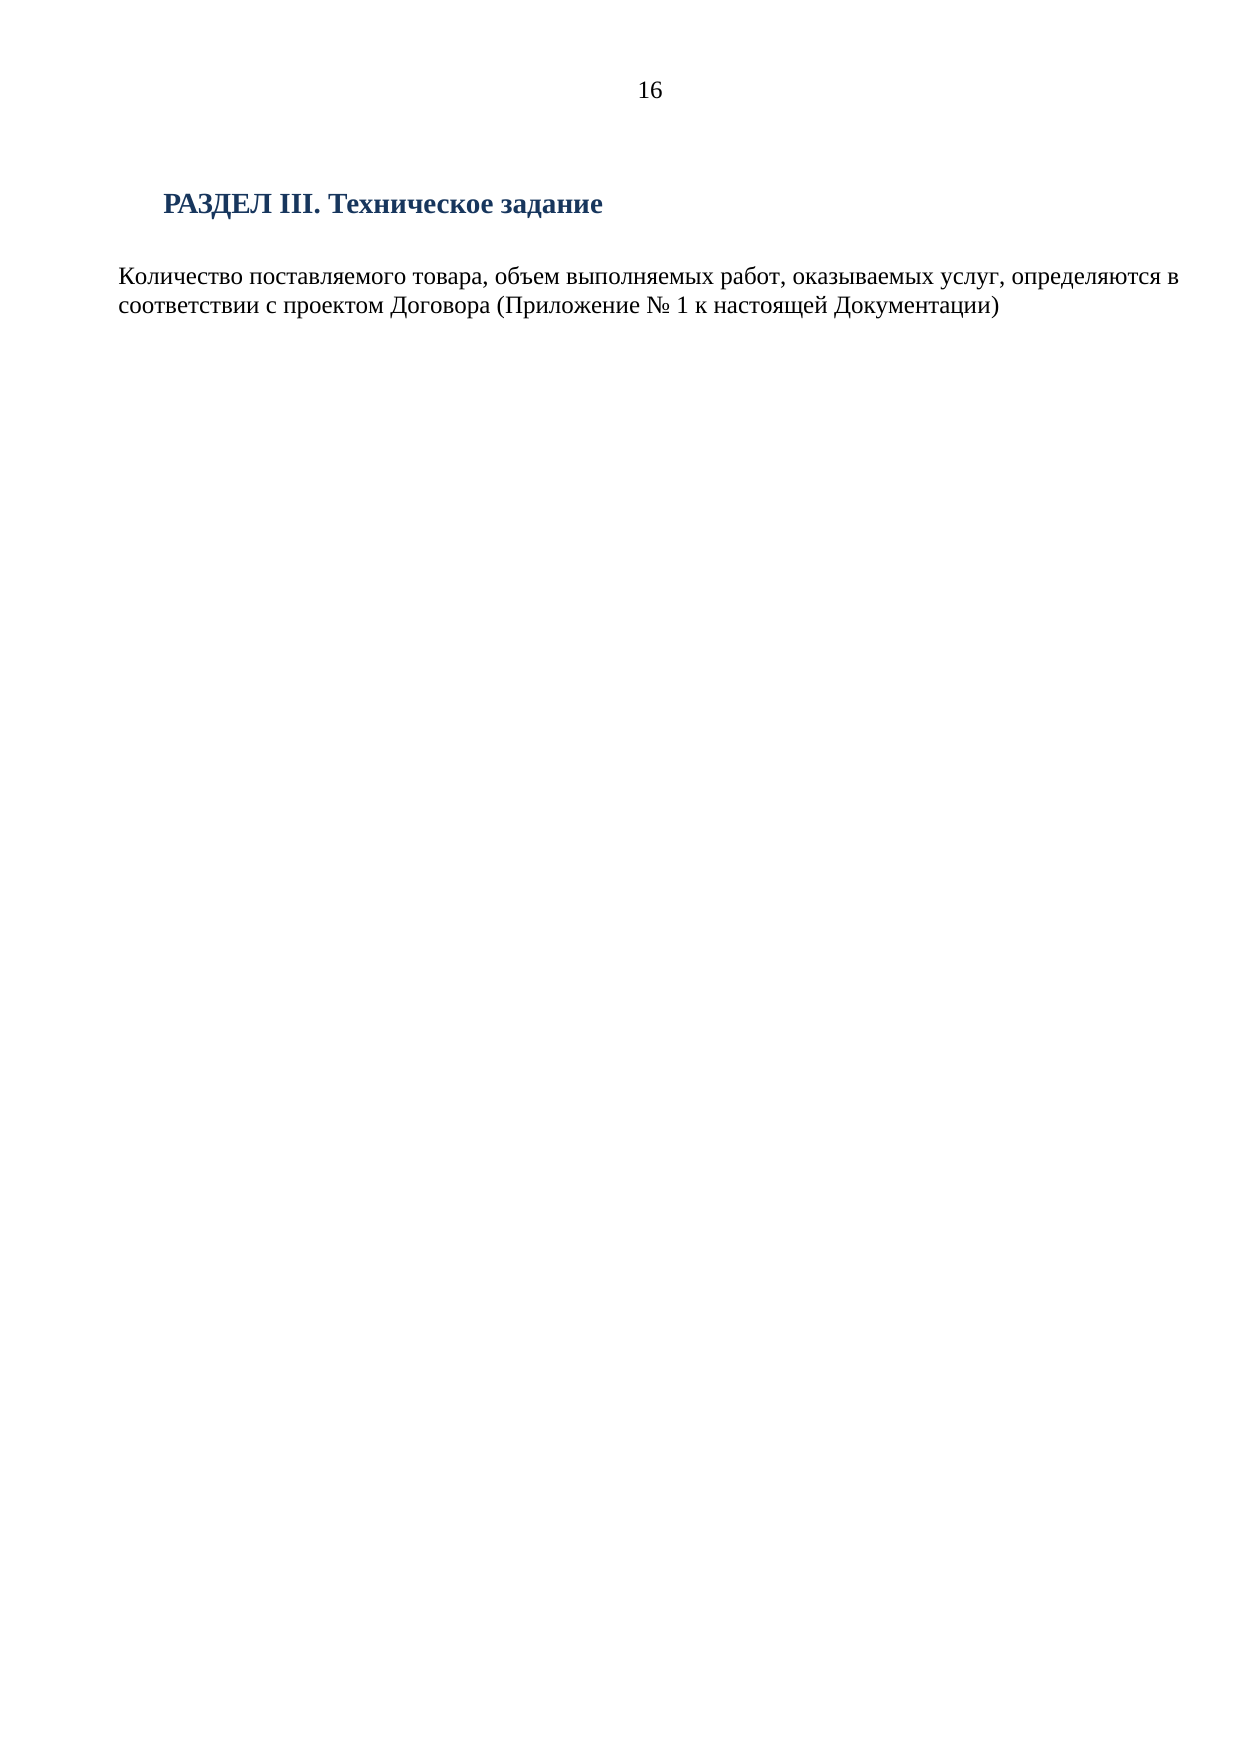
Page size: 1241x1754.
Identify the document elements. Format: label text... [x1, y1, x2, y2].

subtitle РАЗДЕЛ III. Техническое задание [163, 186, 1181, 220]
text Количество поставляемого товара, объем выполняемых работ, оказываемых услуг, определяются в соответствии с проектом Договора (Приложение № 1 к настоящей Документации) [118, 261, 1181, 318]
